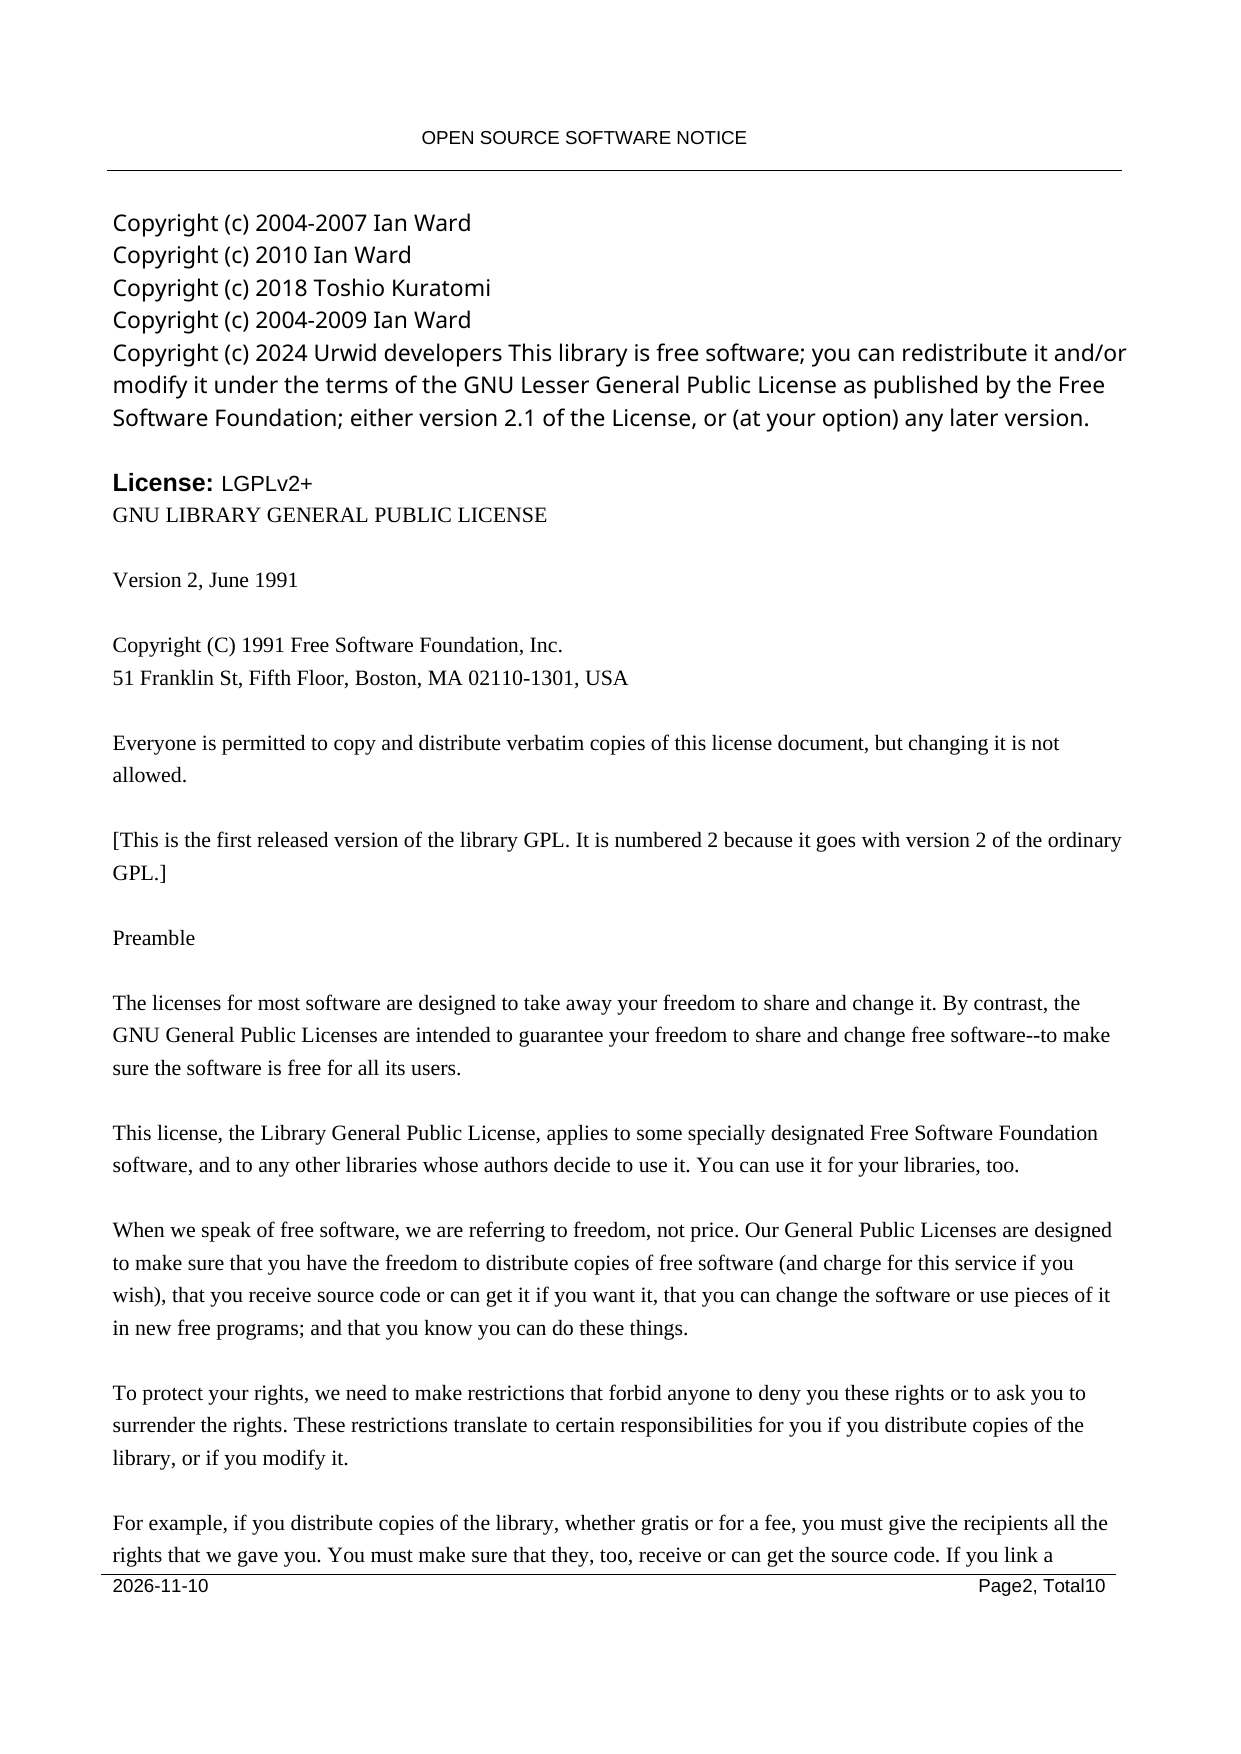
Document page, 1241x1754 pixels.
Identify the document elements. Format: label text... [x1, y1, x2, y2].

text License: LGPLv2+ [112, 466, 1128, 499]
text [112, 499, 1128, 1571]
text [112, 206, 1128, 466]
